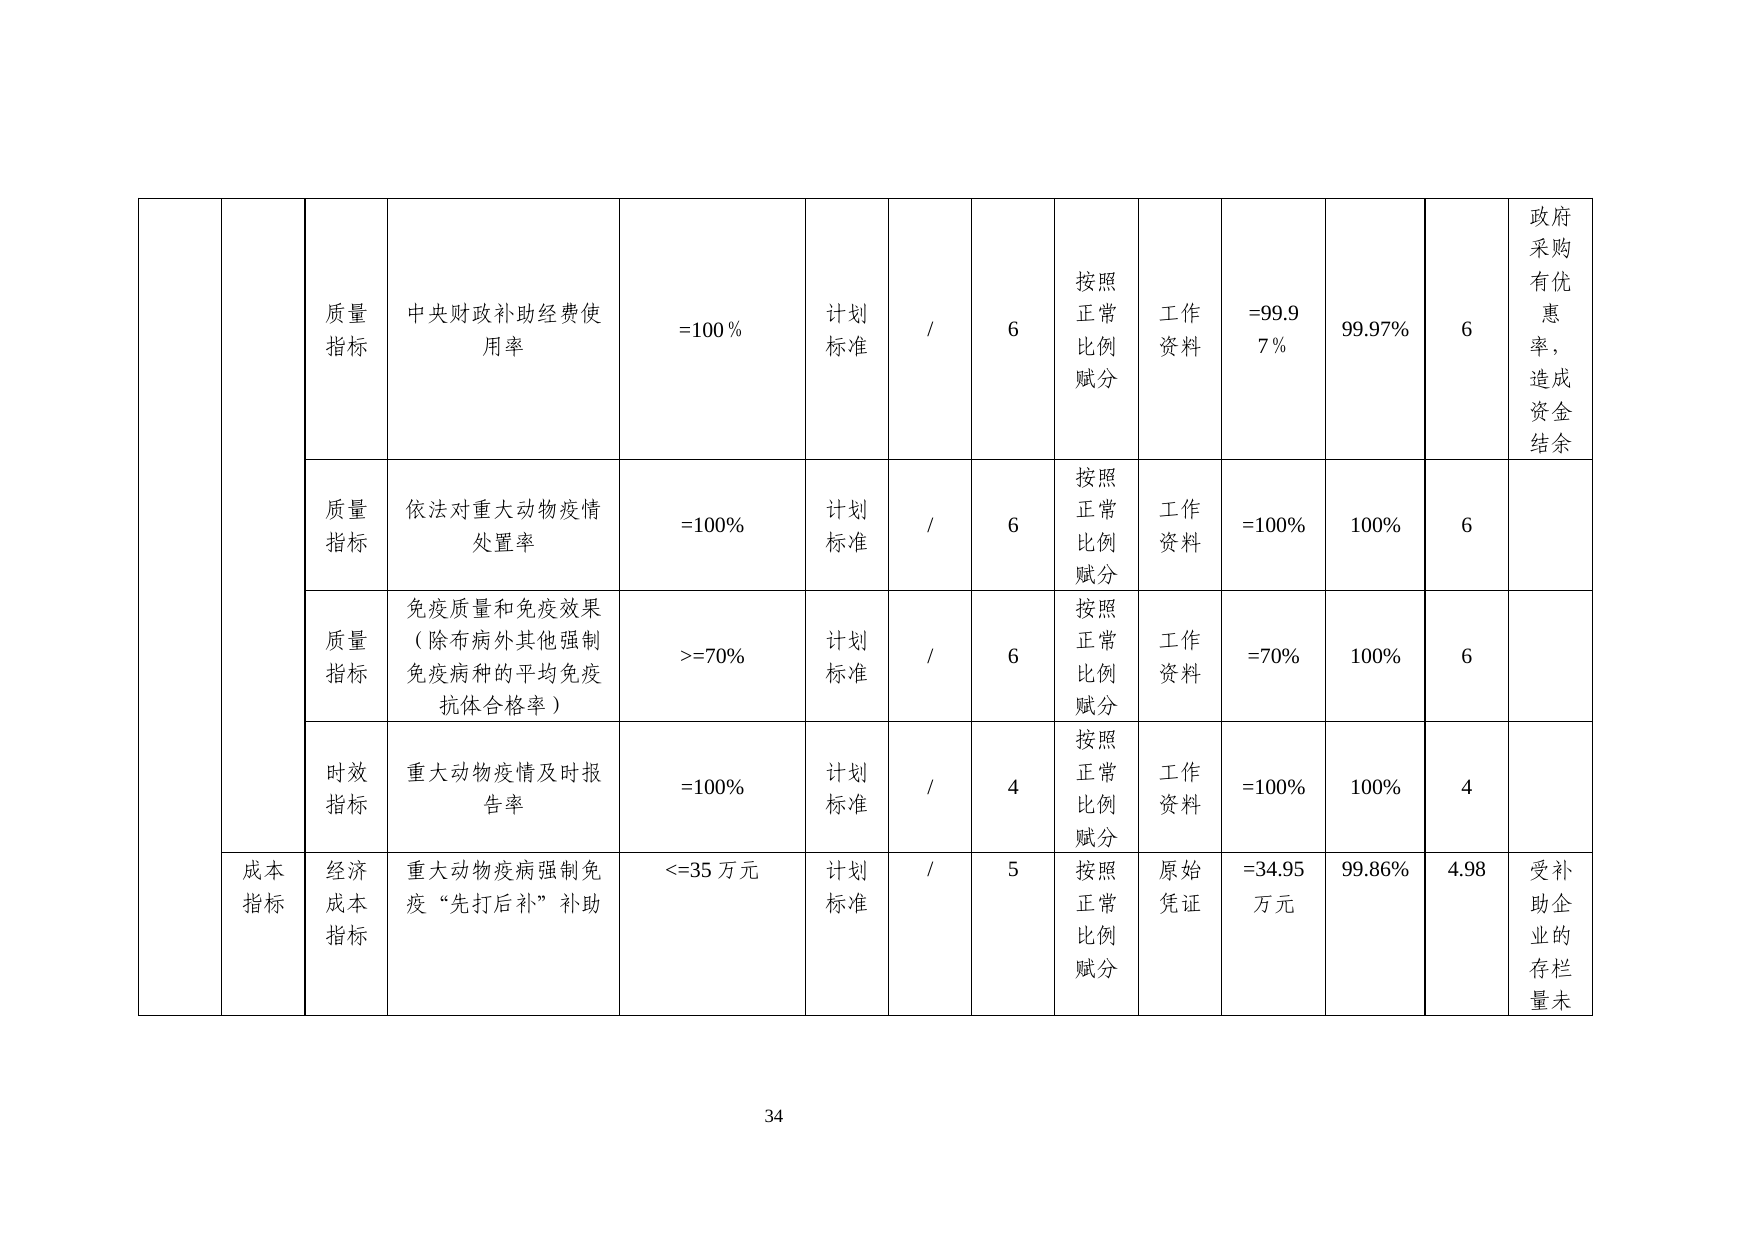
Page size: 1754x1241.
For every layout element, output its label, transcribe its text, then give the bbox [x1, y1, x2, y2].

table_cell 工作资料 [1139, 722, 1221, 852]
table_cell 工作资料 [1139, 460, 1221, 590]
table_cell 计划标准 [806, 460, 888, 590]
table_cell 中央财政补助经费使用率 [388, 199, 619, 459]
table_cell 按照正常比例赋分 [1055, 460, 1138, 590]
table_cell =100% [620, 460, 805, 590]
table_cell 100% [1326, 460, 1424, 590]
table_cell 6 [972, 199, 1054, 459]
table_cell 重大动物疫病强制免疫“先打后补”补助 [388, 853, 619, 1015]
table_cell 质量指标 [306, 591, 387, 721]
table_cell 政府采购有优惠率，造成资金结余 [1509, 199, 1592, 459]
table_cell 4.98 [1426, 853, 1508, 1015]
table_cell 计划标准 [806, 853, 888, 1015]
table_cell / [889, 460, 971, 590]
table_cell =100% [1222, 722, 1325, 852]
table_cell 4 [1426, 722, 1508, 852]
table_cell [1509, 460, 1592, 590]
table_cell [1509, 853, 1592, 1015]
table_cell 按照正常比例赋分 [1055, 853, 1138, 1015]
table_cell [1509, 591, 1592, 721]
table_cell 依法对重大动物疫情处置率 [388, 460, 619, 590]
table_cell 计划标准 [806, 722, 888, 852]
table_cell 按照正常比例赋分 [1055, 591, 1138, 721]
table_cell / [889, 591, 971, 721]
table_cell 100% [1326, 591, 1424, 721]
table_cell =100% [1222, 460, 1325, 590]
table_cell 6 [1426, 591, 1508, 721]
table_cell 100% [1326, 722, 1424, 852]
table_cell 6 [972, 460, 1054, 590]
table_cell =99.97％ [1222, 199, 1325, 459]
table_cell 成本指标 [222, 853, 304, 1015]
table_cell [1509, 722, 1592, 852]
table_cell 工作资料 [1139, 591, 1221, 721]
table_cell / [889, 199, 971, 459]
table_cell 6 [1426, 199, 1508, 459]
table_cell 经济成本指标 [306, 853, 387, 1015]
table_cell 99.97% [1326, 199, 1424, 459]
table_cell 按照正常比例赋分 [1055, 199, 1138, 459]
table_cell / [889, 722, 971, 852]
table_cell =34.95万元 [1222, 853, 1325, 1015]
table_cell 计划标准 [806, 591, 888, 721]
table_cell 计划标准 [806, 199, 888, 459]
table_cell 重大动物疫情及时报告率 [388, 722, 619, 852]
table_cell <=35万元 [620, 853, 805, 1015]
table_cell =100％ [620, 199, 805, 459]
table_cell 按照正常比例赋分 [1055, 722, 1138, 852]
table_cell / [889, 853, 971, 1015]
table_cell 6 [972, 591, 1054, 721]
table_cell 6 [1426, 460, 1508, 590]
table_cell =70% [1222, 591, 1325, 721]
table_cell 5 [972, 853, 1054, 1015]
table_cell 原始凭证 [1139, 853, 1221, 1015]
table_cell 4 [972, 722, 1054, 852]
table_cell 质量指标 [306, 460, 387, 590]
table_cell 时效指标 [306, 722, 387, 852]
table_cell >=70% [620, 591, 805, 721]
table_cell 99.86% [1326, 853, 1424, 1015]
table_cell =100% [620, 722, 805, 852]
table_cell 工作资料 [1139, 199, 1221, 459]
table_cell 免疫质量和免疫效果（除布病外其他强制免疫病种的平均免疫抗体合格率） [388, 591, 619, 721]
table_cell 质量指标 [306, 199, 387, 459]
